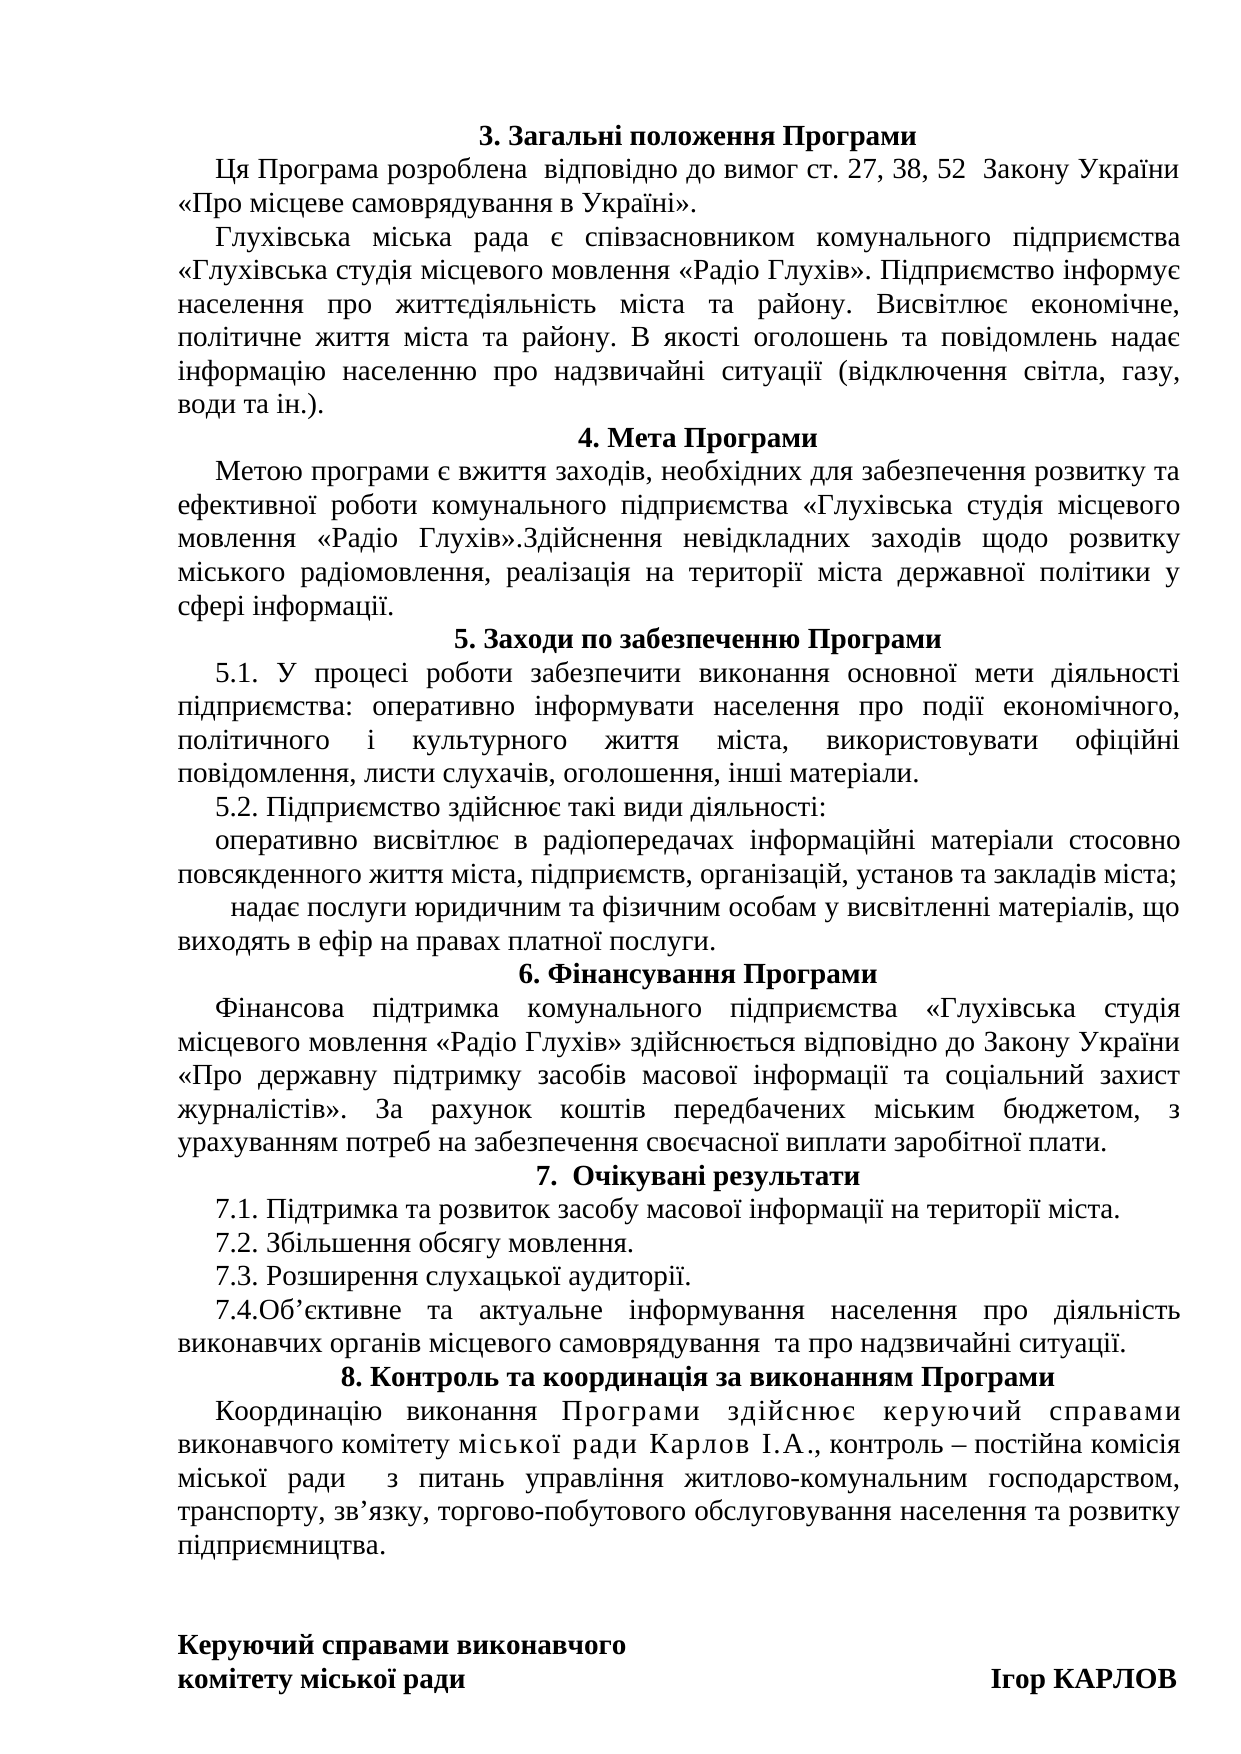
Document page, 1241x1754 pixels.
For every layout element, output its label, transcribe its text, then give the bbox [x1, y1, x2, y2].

text 7.3. Розширення слухацької аудиторії. [177, 1258, 1181, 1292]
text 5. Заходи по забезпеченню Програми [177, 621, 1181, 655]
text Координацію виконання Програми здійснює керуючий справами виконавчого комітету міської ради Карлов І.А., контроль – постійна комісія міської ради з питань управління житлово-комунальним господарством, транспорту, зв’язку, торгово-побутового обслуговування населення та розвитку підприємництва. [177, 1393, 1181, 1560]
text комітету міської ради Ігор КАРЛОВ [177, 1661, 1181, 1694]
text 7. Очікувані результати [177, 1158, 1181, 1191]
text Метою програми є вжиття заходів, необхідних для забезпечення розвитку та ефективної роботи комунального підприємства «Глухівська студія місцевого мовлення «Радіо Глухів».Здійснення невідкладних заходів щодо розвитку міського радіомовлення, реалізація на території міста державної політики у сфері інформації. [177, 453, 1181, 621]
text 7.1. Підтримка та розвиток засобу масової інформації на території міста. [177, 1191, 1181, 1225]
text 8. Контроль та координація за виконанням Програми [177, 1359, 1181, 1393]
text надає послуги юридичним та фізичним особам у висвітленні матеріалів, що виходять в ефір на правах платної послуги. [177, 889, 1181, 957]
text 7.2. Збільшення обсягу мовлення. [177, 1225, 1181, 1258]
text 7.4.Об’єктивне та актуальне інформування населення про діяльність виконавчих органів місцевого самоврядування та про надзвичайні ситуації. [177, 1292, 1181, 1359]
text 5.1. У процесі роботи забезпечити виконання основної мети діяльності підприємства: оперативно інформувати населення про події економічного, політичного і культурного життя міста, використовувати офіційні повідомлення, листи слухачів, оголошення, інші матеріали. [177, 655, 1181, 789]
text 5.2. Підприємство здійснює такі види діяльності: [177, 789, 1181, 822]
text оперативно висвітлює в радіопередачах інформаційні матеріали стосовно повсякденного життя міста, підприємств, організацій, установ та закладів міста; [177, 822, 1181, 889]
text 3. Загальні положення Програми [177, 118, 1181, 152]
text 6. Фінансування Програми [177, 957, 1181, 990]
text Керуючий справами виконавчого [177, 1627, 1181, 1661]
text Фінансова підтримка комунального підприємства «Глухівська студія місцевого мовлення «Радіо Глухів» здійснюється відповідно до Закону України «Про державну підтримку засобів масової інформації та соціальний захист журналістів». За рахунок коштів передбачених міським бюджетом, з урахуванням потреб на забезпечення своєчасної виплати заробітної плати. [177, 990, 1181, 1158]
text 4. Мета Програми [177, 420, 1181, 453]
text Глухівська міська рада є співзасновником комунального підприємства «Глухівська студія місцевого мовлення «Радіо Глухів». Підприємство інформує населення про життєдіяльність міста та району. Висвітлює економічне, політичне життя міста та району. В якості оголошень та повідомлень надає інформацію населенню про надзвичайні ситуації (відключення світла, газу, води та ін.). [177, 219, 1181, 420]
text Ця Програма розроблена відповідно до вимог ст. 27, 38, 52 Закону України «Про місцеве самоврядування в Україні». [177, 152, 1181, 219]
